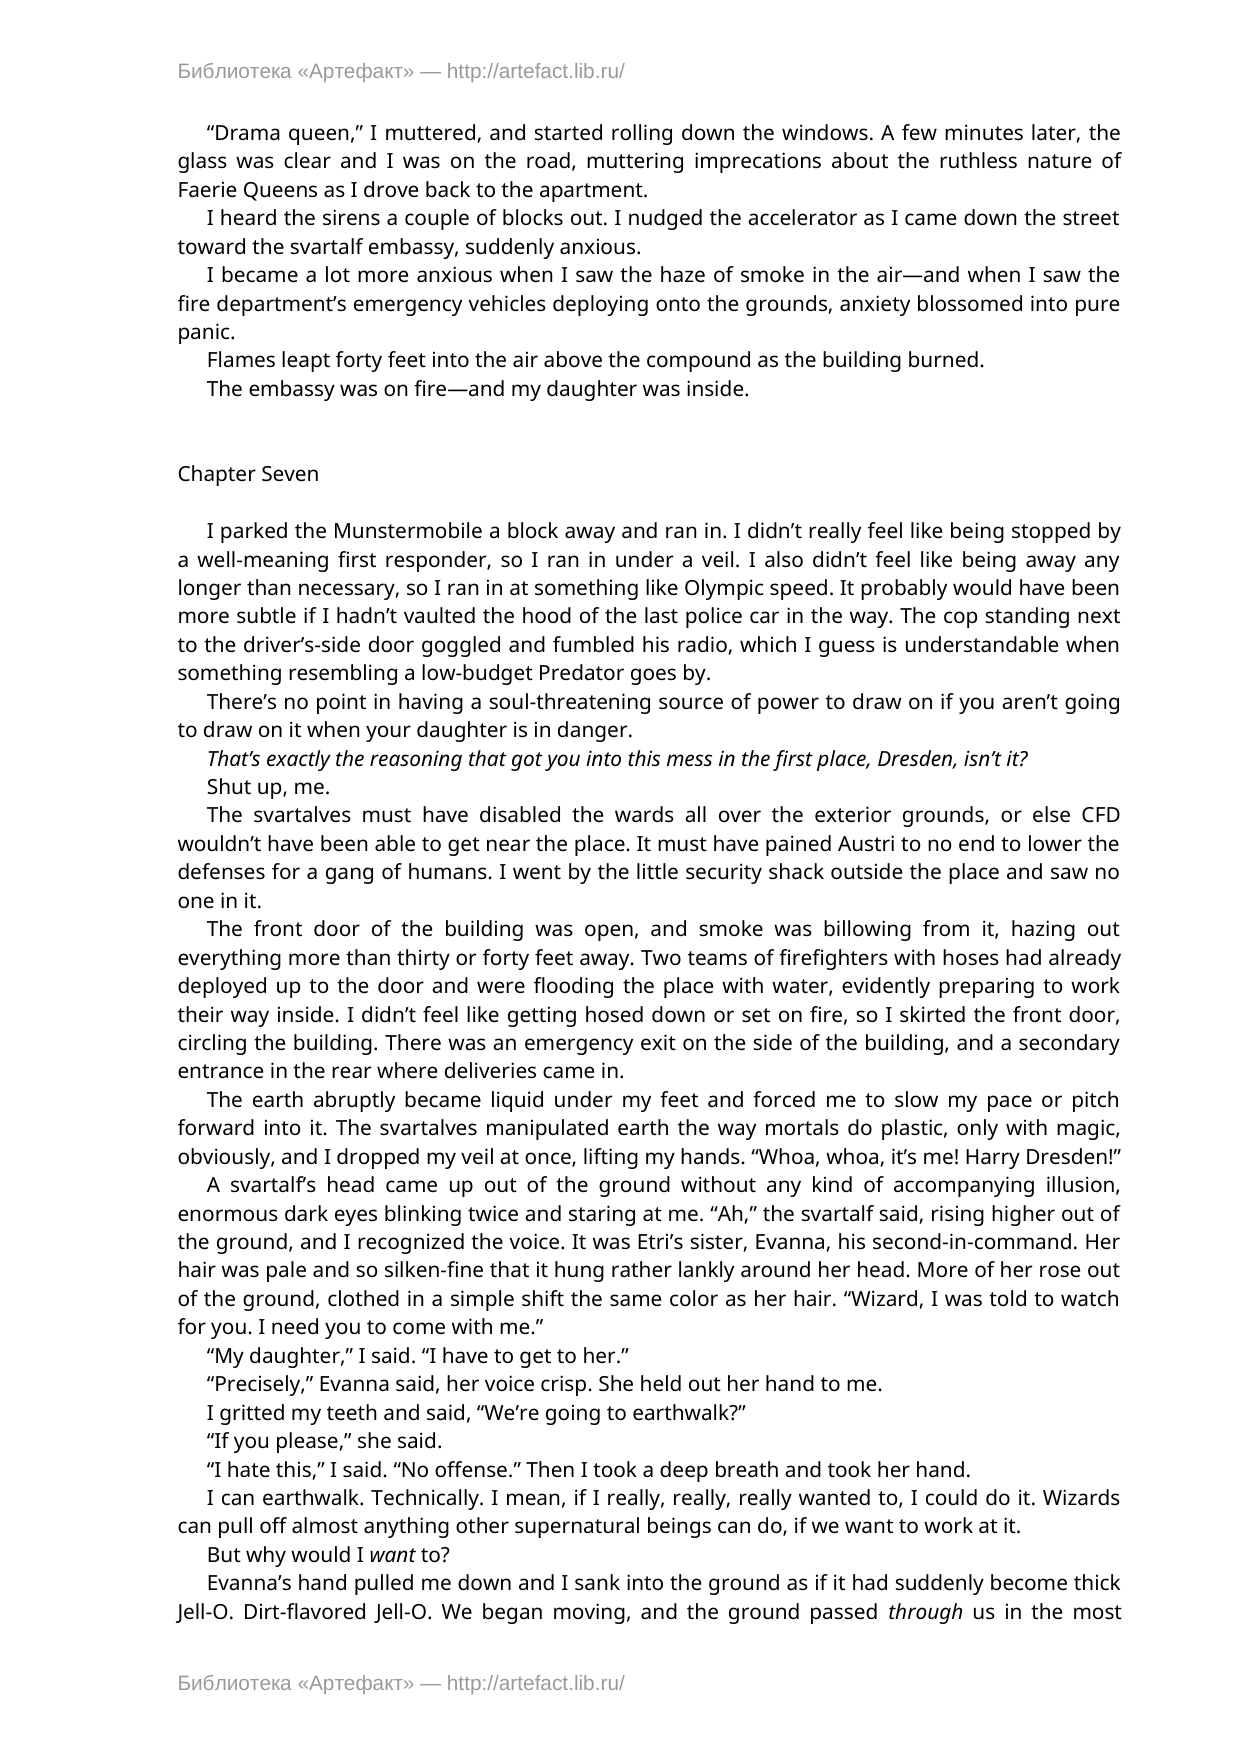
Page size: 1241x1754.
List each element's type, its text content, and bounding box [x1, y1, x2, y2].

text But why would I want to? [177, 1540, 1122, 1568]
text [177, 1568, 1122, 1625]
text I parked the Munstermobile a block away and ran in. I didn’t really feel like being stopped by a well-meaning first responder, so I ran in under a veil. I also didn’t feel like being away any longer than necessary, so I ran in at something like Olympic speed. It probably would have been more subtle if I hadn’t vaulted the hood of the last police car in the way. The cop standing next to the driver’s-side door goggled and fumbled his radio, which I guess is understandable when something resembling a low-budget Predator goes by. [177, 516, 1122, 687]
text Shut up, me. [177, 772, 1122, 801]
text That’s exactly the reasoning that got you into this mess in the first place, Dresden, isn’t it? [177, 744, 1122, 772]
text A svartalf’s head came up out of the ground without any kind of accompanying illusion, enormous dark eyes blinking twice and staring at me. “Ah,” the svartalf said, rising higher out of the ground, and I recognized the voice. It was Etri’s sister, Evanna, his second-in-command. Her hair was pale and so silken-fine that it hung rather lankly around her head. More of her rose out of the ground, clothed in a simple shift the same color as her hair. “Wizard, I was told to watch for you. I need you to come with me.” [177, 1170, 1122, 1341]
text I can earthwalk. Technically. I mean, if I really, really, really wanted to, I could do it. Wizards can pull off almost anything other supernatural beings can do, if we want to work at it. [177, 1483, 1122, 1540]
text “Precisely,” Evanna said, her voice crisp. She held out her hand to me. [177, 1369, 1122, 1398]
text I gritted my teeth and said, “We’re going to earthwalk?” [177, 1398, 1122, 1426]
text The earth abruptly became liquid under my feet and forced me to slow my pace or pitch forward into it. The svartalves manipulated earth the way mortals do plastic, only with magic, obviously, and I dropped my veil at once, lifting my hands. “Whoa, whoa, it’s me! Harry Dresden!” [177, 1085, 1122, 1170]
text “If you please,” she said. [177, 1426, 1122, 1455]
text There’s no point in having a soul-threatening source of power to draw on if you aren’t going to draw on it when your daughter is in danger. [177, 687, 1122, 744]
subtitle Chapter Seven [177, 459, 1122, 488]
text Flames leapt forty feet into the air above the compound as the building burned. [177, 346, 1122, 374]
text The embassy was on fire—and my daughter was inside. [177, 374, 1122, 402]
text “My daughter,” I said. “I have to get to her.” [177, 1341, 1122, 1369]
text I heard the sirens a couple of blocks out. I nudged the accelerator as I came down the street toward the svartalf embassy, suddenly anxious. [177, 203, 1122, 260]
text “I hate this,” I said. “No offense.” Then I took a deep breath and took her hand. [177, 1455, 1122, 1483]
text I became a lot more anxious when I saw the haze of smoke in the air—and when I saw the fire department’s emergency vehicles deploying onto the grounds, anxiety blossomed into pure panic. [177, 260, 1122, 346]
text The svartalves must have disabled the wards all over the exterior grounds, or else CFD wouldn’t have been able to get near the place. It must have pained Austri to no end to lower the defenses for a gang of humans. I went by the little security shack outside the place and saw no one in it. [177, 801, 1122, 914]
text “Drama queen,” I muttered, and started rolling down the windows. A few minutes later, the glass was clear and I was on the road, muttering imprecations about the ruthless nature of Faerie Queens as I drove back to the apartment. [177, 118, 1122, 203]
text The front door of the building was open, and smoke was billowing from it, hazing out everything more than thirty or forty feet away. Two teams of firefighters with hoses had already deployed up to the door and were flooding the place with water, evidently preparing to work their way inside. I didn’t feel like getting hosed down or set on fire, so I skirted the front door, circling the building. There was an emergency exit on the side of the building, and a secondary entrance in the rear where deliveries came in. [177, 914, 1122, 1085]
